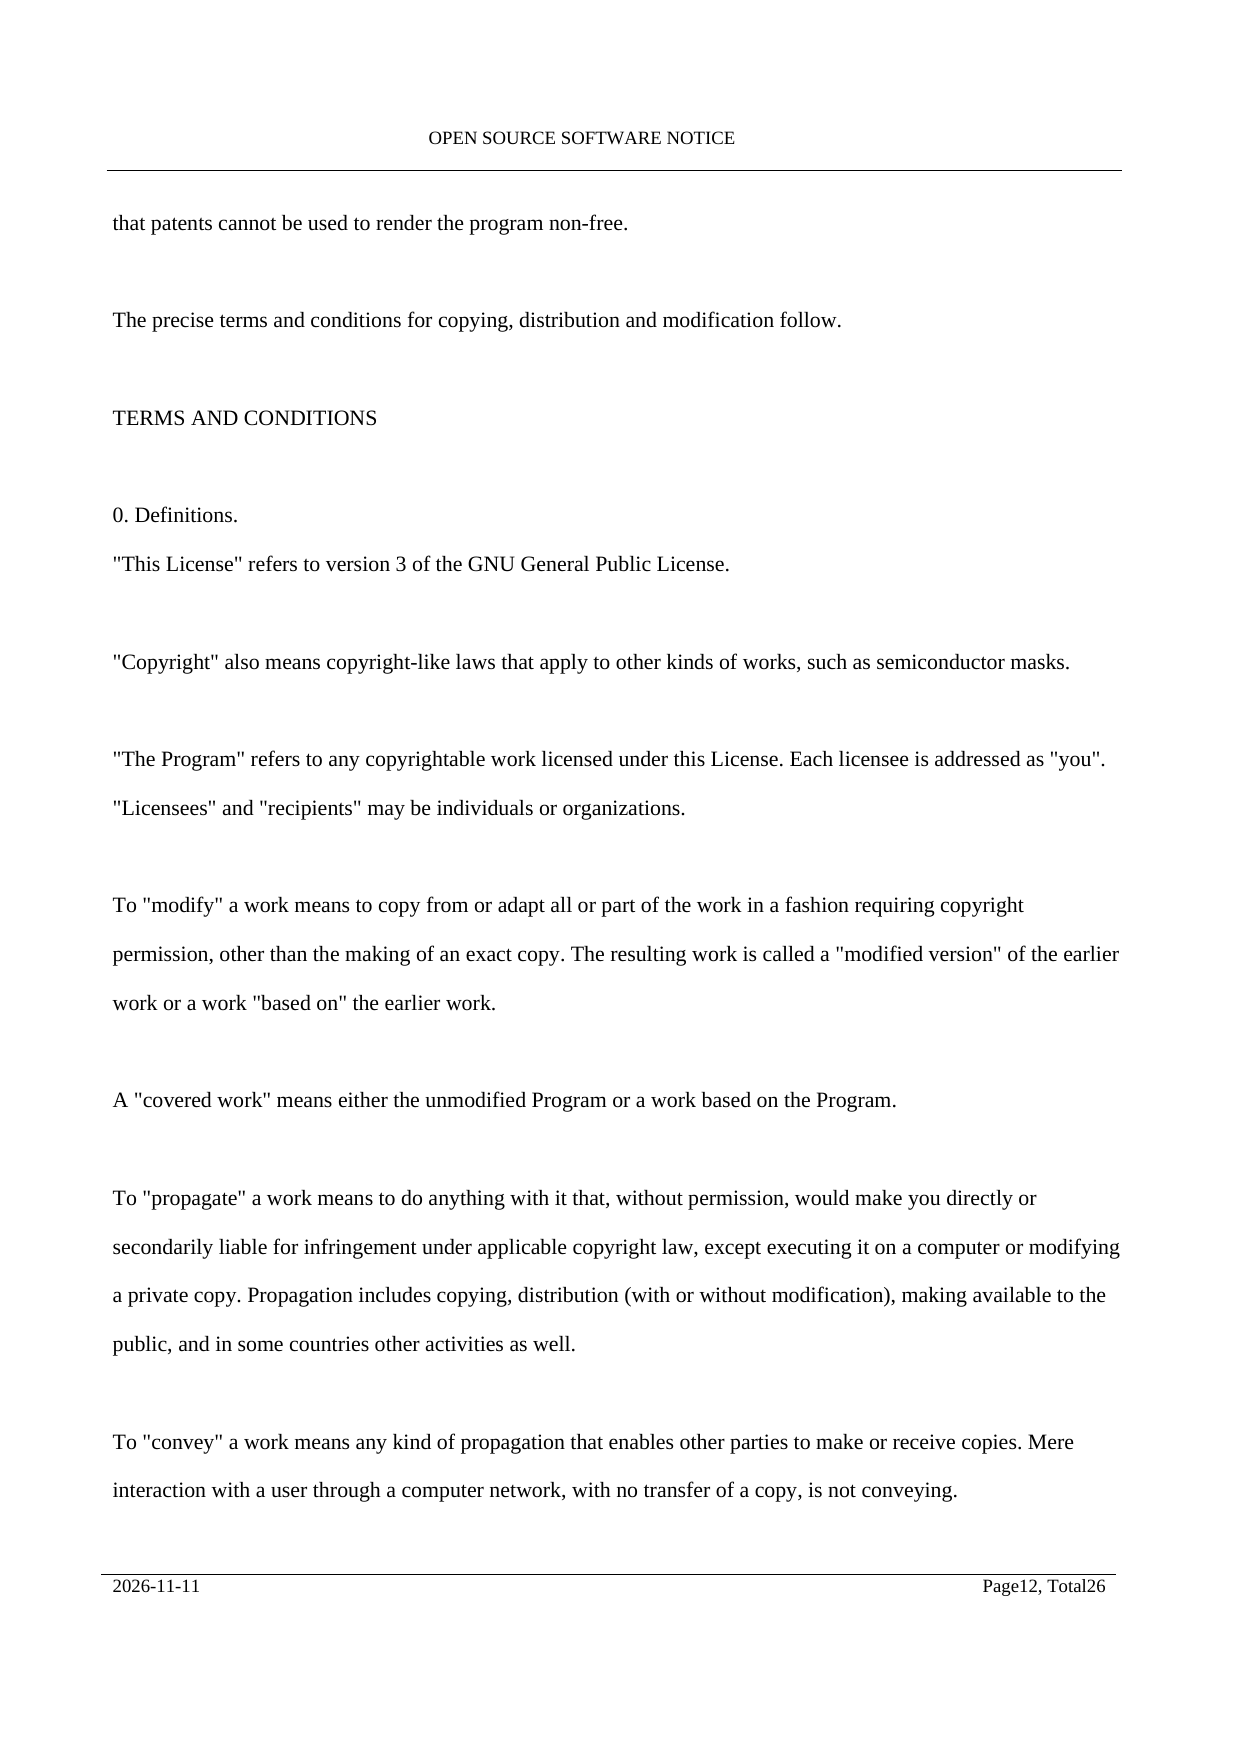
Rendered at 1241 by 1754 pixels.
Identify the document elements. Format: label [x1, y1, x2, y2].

text [112, 206, 1128, 1506]
